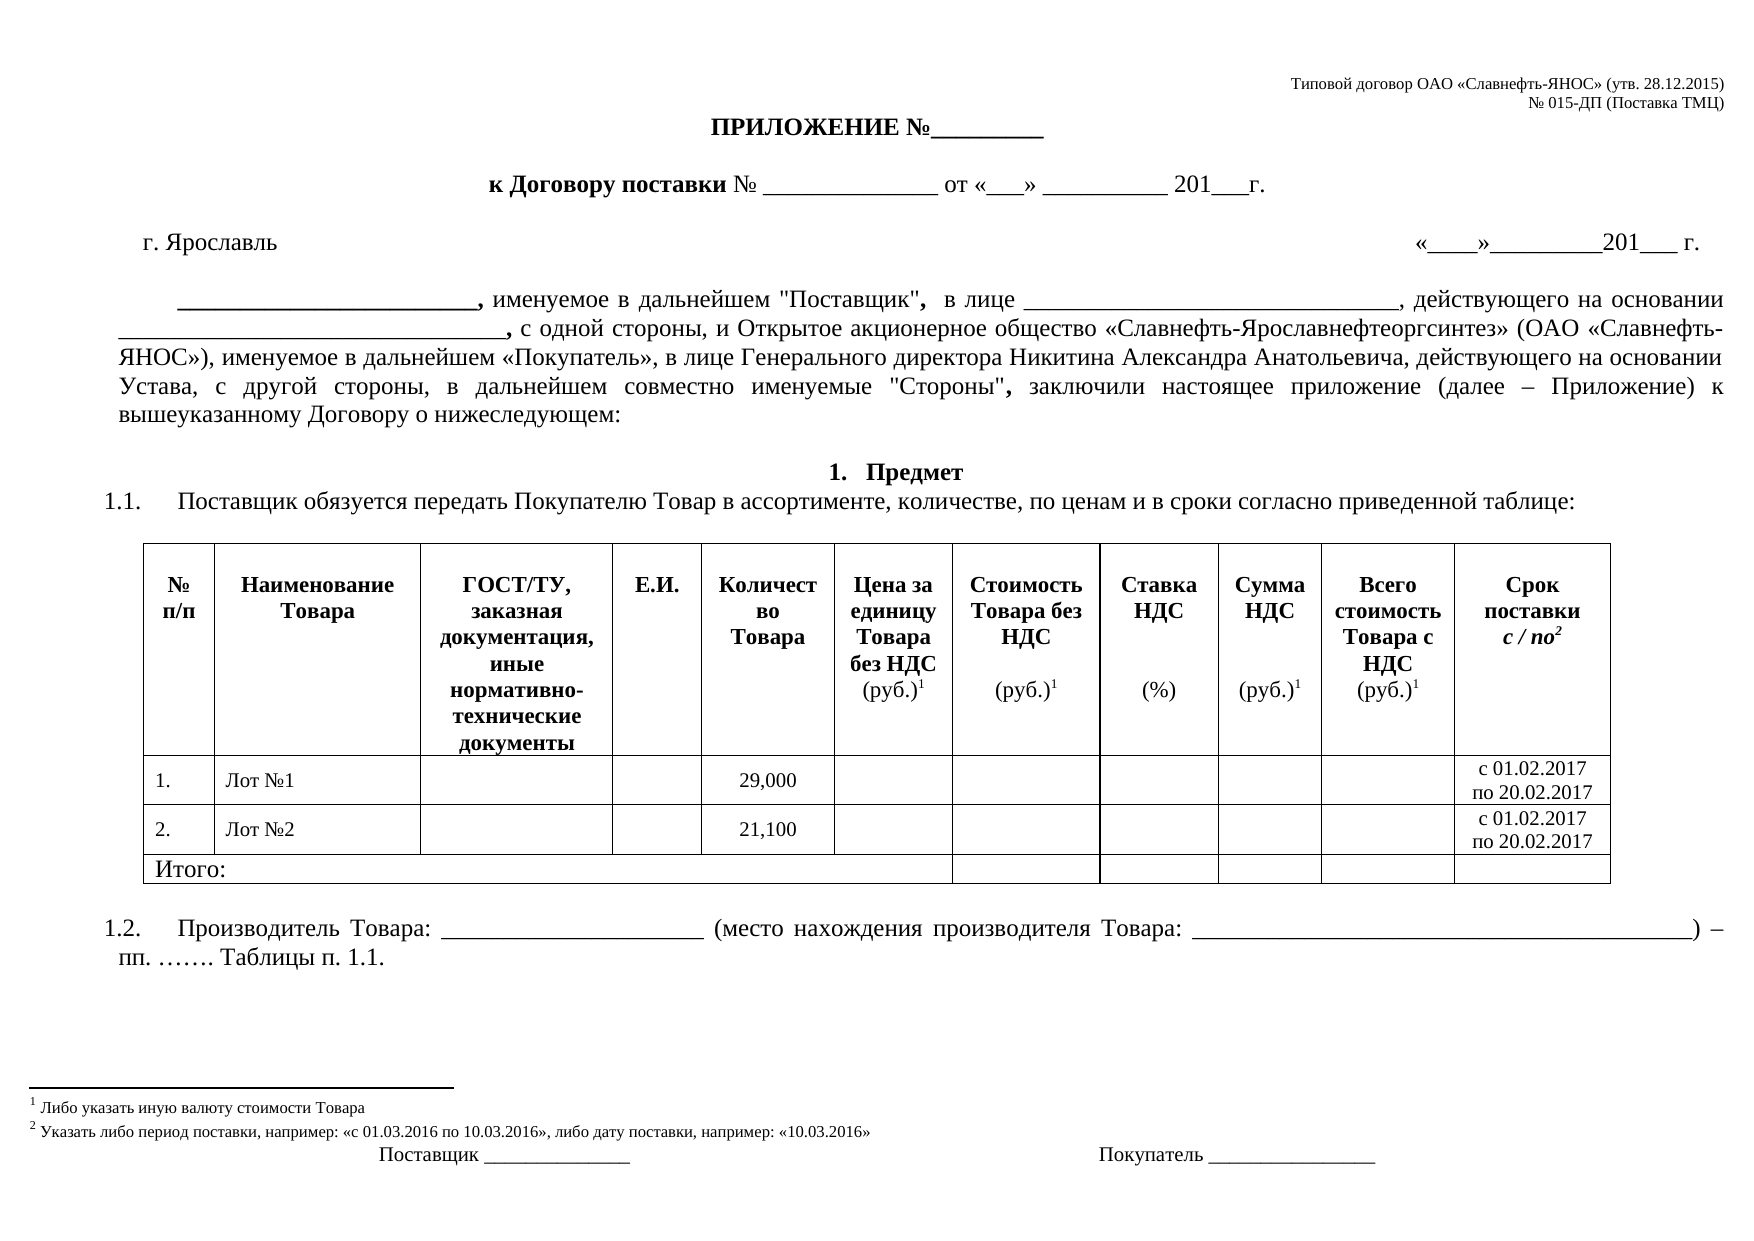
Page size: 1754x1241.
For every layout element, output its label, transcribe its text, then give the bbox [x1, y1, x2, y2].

text 1.1. Поставщик обязуется передать Покупателю Товар в ассортименте, количестве, по ценам и в сроки согласно приведенной таблице: [103, 486, 1724, 514]
table_cell [835, 805, 952, 853]
table_cell [1219, 756, 1321, 804]
list Предмет [67, 457, 1724, 486]
table_cell Лот №2 [215, 805, 420, 853]
table_cell 2. [144, 805, 214, 853]
table_cell 21,100 [702, 805, 834, 853]
table_cell 29,000 [702, 756, 834, 804]
table_cell [1455, 855, 1610, 883]
table_header Цена за единицу Товара без НДС (руб.) [835, 544, 952, 755]
table_cell [1219, 805, 1321, 853]
table_cell [835, 756, 952, 804]
table_cell с 01.02.2017 по 20.02.2017 [1455, 756, 1610, 804]
table_header Стоимость Товара без НДС (руб.)1 [953, 544, 1099, 755]
table_cell [1219, 855, 1321, 883]
table_header Всего стоимость Товара с НДС (руб.)1 [1322, 544, 1454, 755]
table_cell [1101, 756, 1218, 804]
table_cell [613, 756, 701, 804]
table_cell [953, 855, 1099, 883]
table_header № п/п [144, 544, 214, 755]
table_cell [953, 756, 1099, 804]
text к Договору поставки № ______________ от «___» __________ 201___г. [29, 169, 1724, 198]
table_header Е.И. [613, 544, 701, 755]
table_header Сумма НДС (руб.)1 [1219, 544, 1321, 755]
table_header Ставка НДС (%) [1101, 544, 1218, 755]
table_cell Лот №1 [215, 756, 420, 804]
table_cell [1322, 756, 1454, 804]
text ________________________, именуемое в дальнейшем "Поставщик", в лице ______________________________, действующего на основании _______________________________, с одной стороны, и Открытое акционерное общество «Славнефть-Ярославнефтеоргсинтез» (ОАО «Славнефть-ЯНОС»), именуемое в дальнейшем «Покупатель», в лице Генерального директора Никитина Александра Анатольевича, действующего на основании Устава, с другой стороны, в дальнейшем совместно именуемые "Cтороны", заключили настоящее приложение (далее – Приложение) к вышеуказанному Договору о нижеследующем: [118, 284, 1724, 428]
table_cell Итого: [144, 855, 952, 883]
table_header Количество Товара [702, 544, 834, 755]
table_header ГОСТ/ТУ, заказная документация, иные нормативно-технические документы [421, 544, 612, 755]
table_header Срок поставки с / по [1455, 544, 1610, 755]
table_cell [421, 805, 612, 853]
list Производитель Товара: _____________________ (место нахождения производителя Товара: ________________________________________) – пп. ……. Таблицы п. 1.1. [103, 913, 1724, 971]
table_cell с 01.02.2017 по 20.02.2017 [1455, 805, 1610, 853]
table_header Наименование Товара [215, 544, 420, 755]
table_cell [1101, 805, 1218, 853]
text ПРИЛОЖЕНИЕ №_________ [29, 112, 1724, 141]
table_cell [421, 756, 612, 804]
table_cell [613, 805, 701, 853]
table_cell [1322, 805, 1454, 853]
table_cell [953, 805, 1099, 853]
table_cell [1101, 855, 1218, 883]
text г. Ярославль «____»_________201___ г. [118, 227, 1724, 256]
table_cell 1. [144, 756, 214, 804]
table_cell [1322, 855, 1454, 883]
